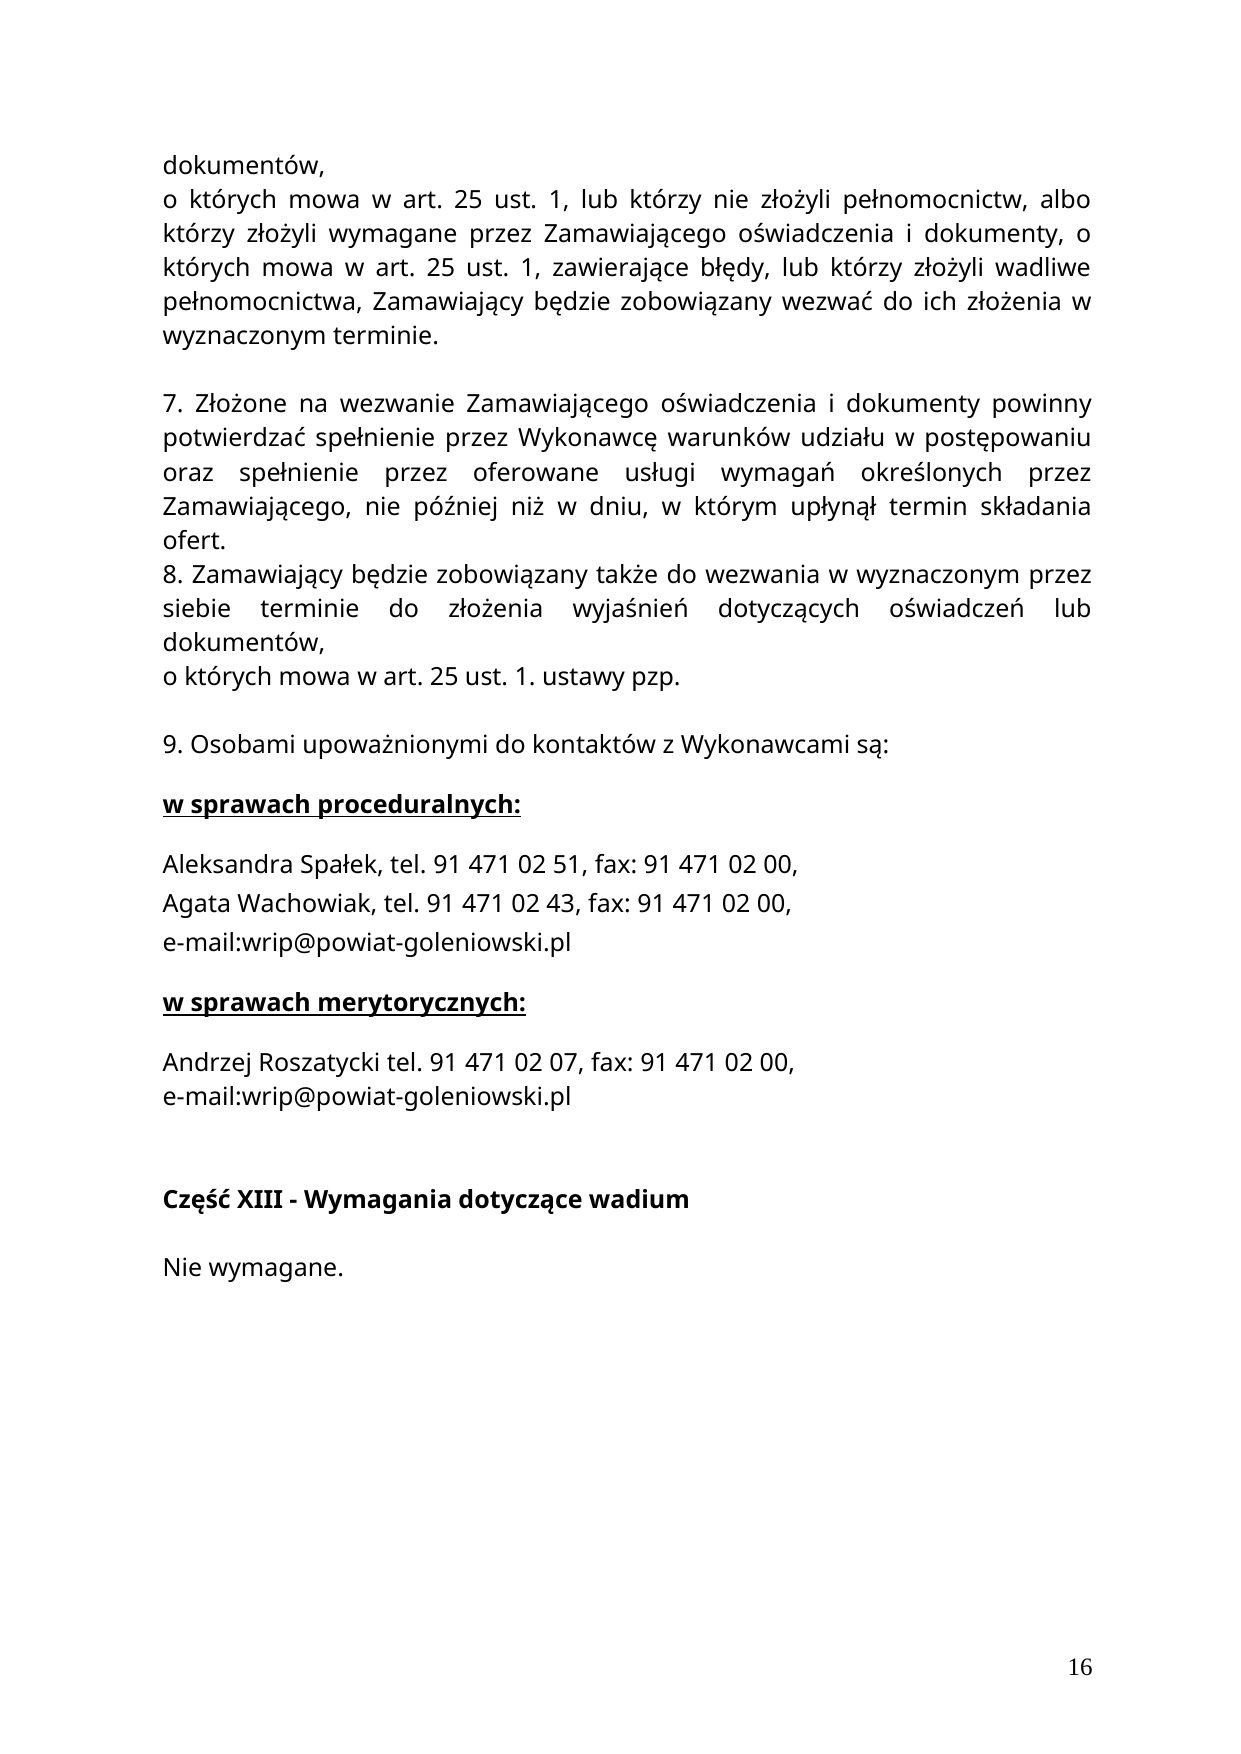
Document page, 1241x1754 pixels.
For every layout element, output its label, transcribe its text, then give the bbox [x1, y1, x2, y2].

text e-mail:wrip@powiat-goleniowski.pl [162, 1079, 1093, 1113]
text Andrzej Roszatycki tel. 91 471 02 07, fax: 91 471 02 00, [162, 1045, 1093, 1079]
text w sprawach proceduralnych: [162, 787, 1093, 821]
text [162, 148, 1093, 352]
text 8. Zamawiający będzie zobowiązany także do wezwania w wyznaczonym przez siebie terminie do złożenia wyjaśnień dotyczących oświadczeń lub dokumentów, o których mowa w art. 25 ust. 1. ustawy pzp. [162, 556, 1093, 693]
text Nie wymagane. [162, 1249, 1093, 1283]
text w sprawach merytorycznych: [162, 985, 1093, 1019]
text Aleksandra Spałek, tel. 91 471 02 51, fax: 91 471 02 00, Agata Wachowiak, tel. 91 471 02 43, fax: 91 471 02 00, e-mail:wrip@powiat-goleniowski.pl [162, 847, 1093, 959]
text 9. Osobami upoważnionymi do kontaktów z Wykonawcami są: [162, 727, 1093, 761]
text 7. Złożone na wezwanie Zamawiającego oświadczenia i dokumenty powinny potwierdzać spełnienie przez Wykonawcę warunków udziału w postępowaniu oraz spełnienie przez oferowane usługi wymagań określonych przez Zamawiającego, nie później niż w dniu, w którym upłynął termin składania ofert. [162, 386, 1093, 556]
subtitle Część XIII - Wymagania dotyczące wadium [162, 1181, 1093, 1215]
